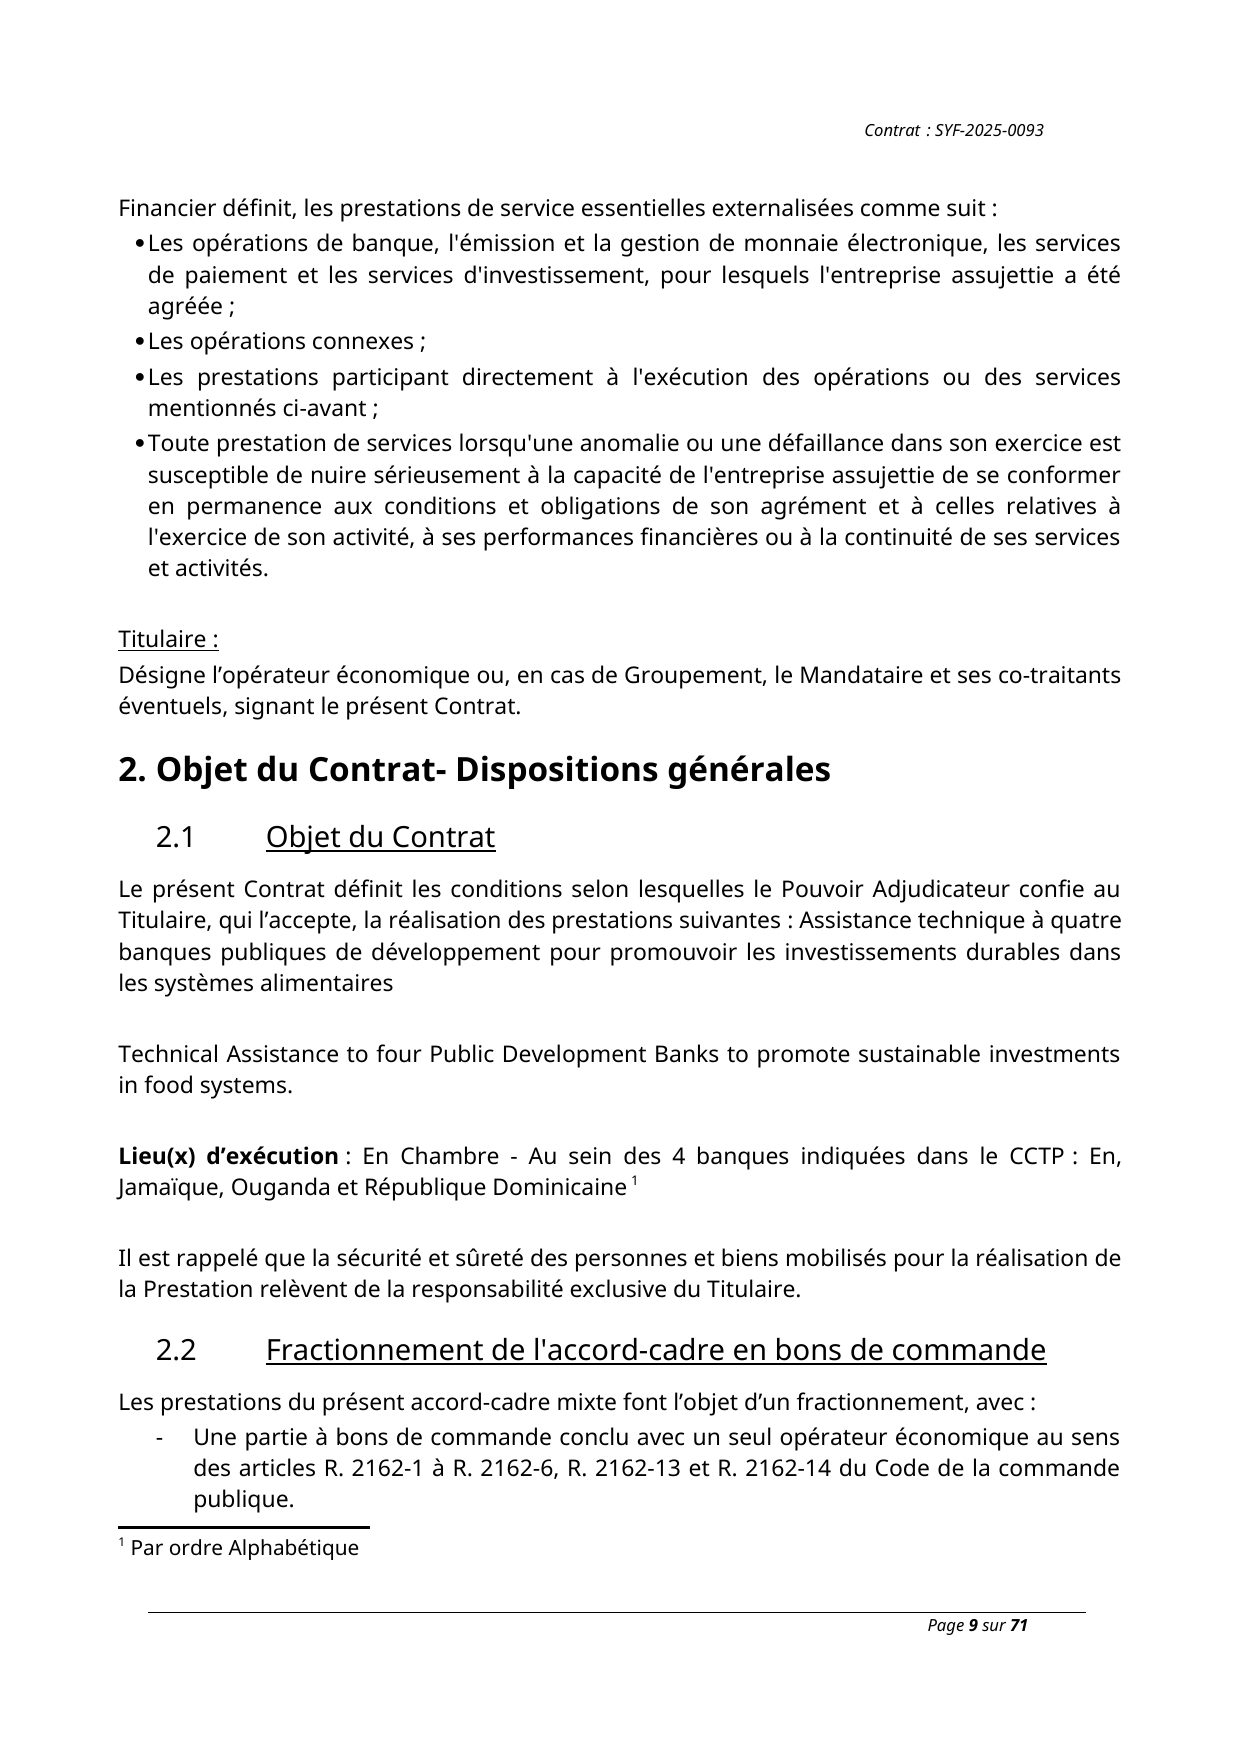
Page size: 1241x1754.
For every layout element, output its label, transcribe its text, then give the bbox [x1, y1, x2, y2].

list Les prestations participant directement à l'exécution des opérations ou des services mentionnés ci-avant ; [136, 361, 1122, 423]
text Objet du Contrat- Dispositions générales [118, 746, 1122, 792]
list Une partie à bons de commande conclu avec un seul opérateur économique au sens des articles R. 2162-1 à R. 2162-6, R. 2162-13 et R. 2162-14 du Code de la commande publique. [156, 1421, 1122, 1515]
text Titulaire : [118, 623, 1122, 654]
text Les prestations du présent accord-cadre mixte font l’objet d’un fractionnement, avec : [118, 1386, 1122, 1417]
text Fractionnement de l'accord-cadre en bons de commande [156, 1329, 1122, 1369]
text Technical Assistance to four Public Development Banks to promote sustainable investments in food systems. [118, 1037, 1122, 1100]
text Objet du Contrat [156, 817, 1122, 856]
list Toute prestation de services lorsqu'une anomalie ou une défaillance dans son exercice est susceptible de nuire sérieusement à la capacité de l'entreprise assujettie de se conformer en permanence aux conditions et obligations de son agrément et à celles relatives à l'exercice de son activité, à ses performances financières ou à la continuité de ses services et activités. [136, 427, 1122, 584]
text Il est rappelé que la sécurité et sûreté des personnes et biens mobilisés pour la réalisation de la Prestation relèvent de la responsabilité exclusive du Titulaire. [118, 1242, 1122, 1304]
text Lieu(x) d’exécution : En Chambre - Au sein des 4 banques indiquées dans le CCTP : En, Jamaïque, Ouganda et République Dominicaine [118, 1139, 1122, 1202]
list Les opérations de banque, l'émission et la gestion de monnaie électronique, les services de paiement et les services d'investissement, pour lesquels l'entreprise assujettie a été agréée ; [136, 227, 1122, 321]
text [118, 192, 1122, 223]
list Les opérations connexes ; [136, 325, 1122, 357]
text Désigne l’opérateur économique ou, en cas de Groupement, le Mandataire et ses co-traitants éventuels, signant le présent Contrat. [118, 659, 1122, 721]
text Le présent Contrat définit les conditions selon lesquelles le Pouvoir Adjudicateur confie au Titulaire, qui l’accepte, la réalisation des prestations suivantes : Assistance technique à quatre banques publiques de développement pour promouvoir les investissements durables dans les systèmes alimentaires [118, 873, 1122, 998]
